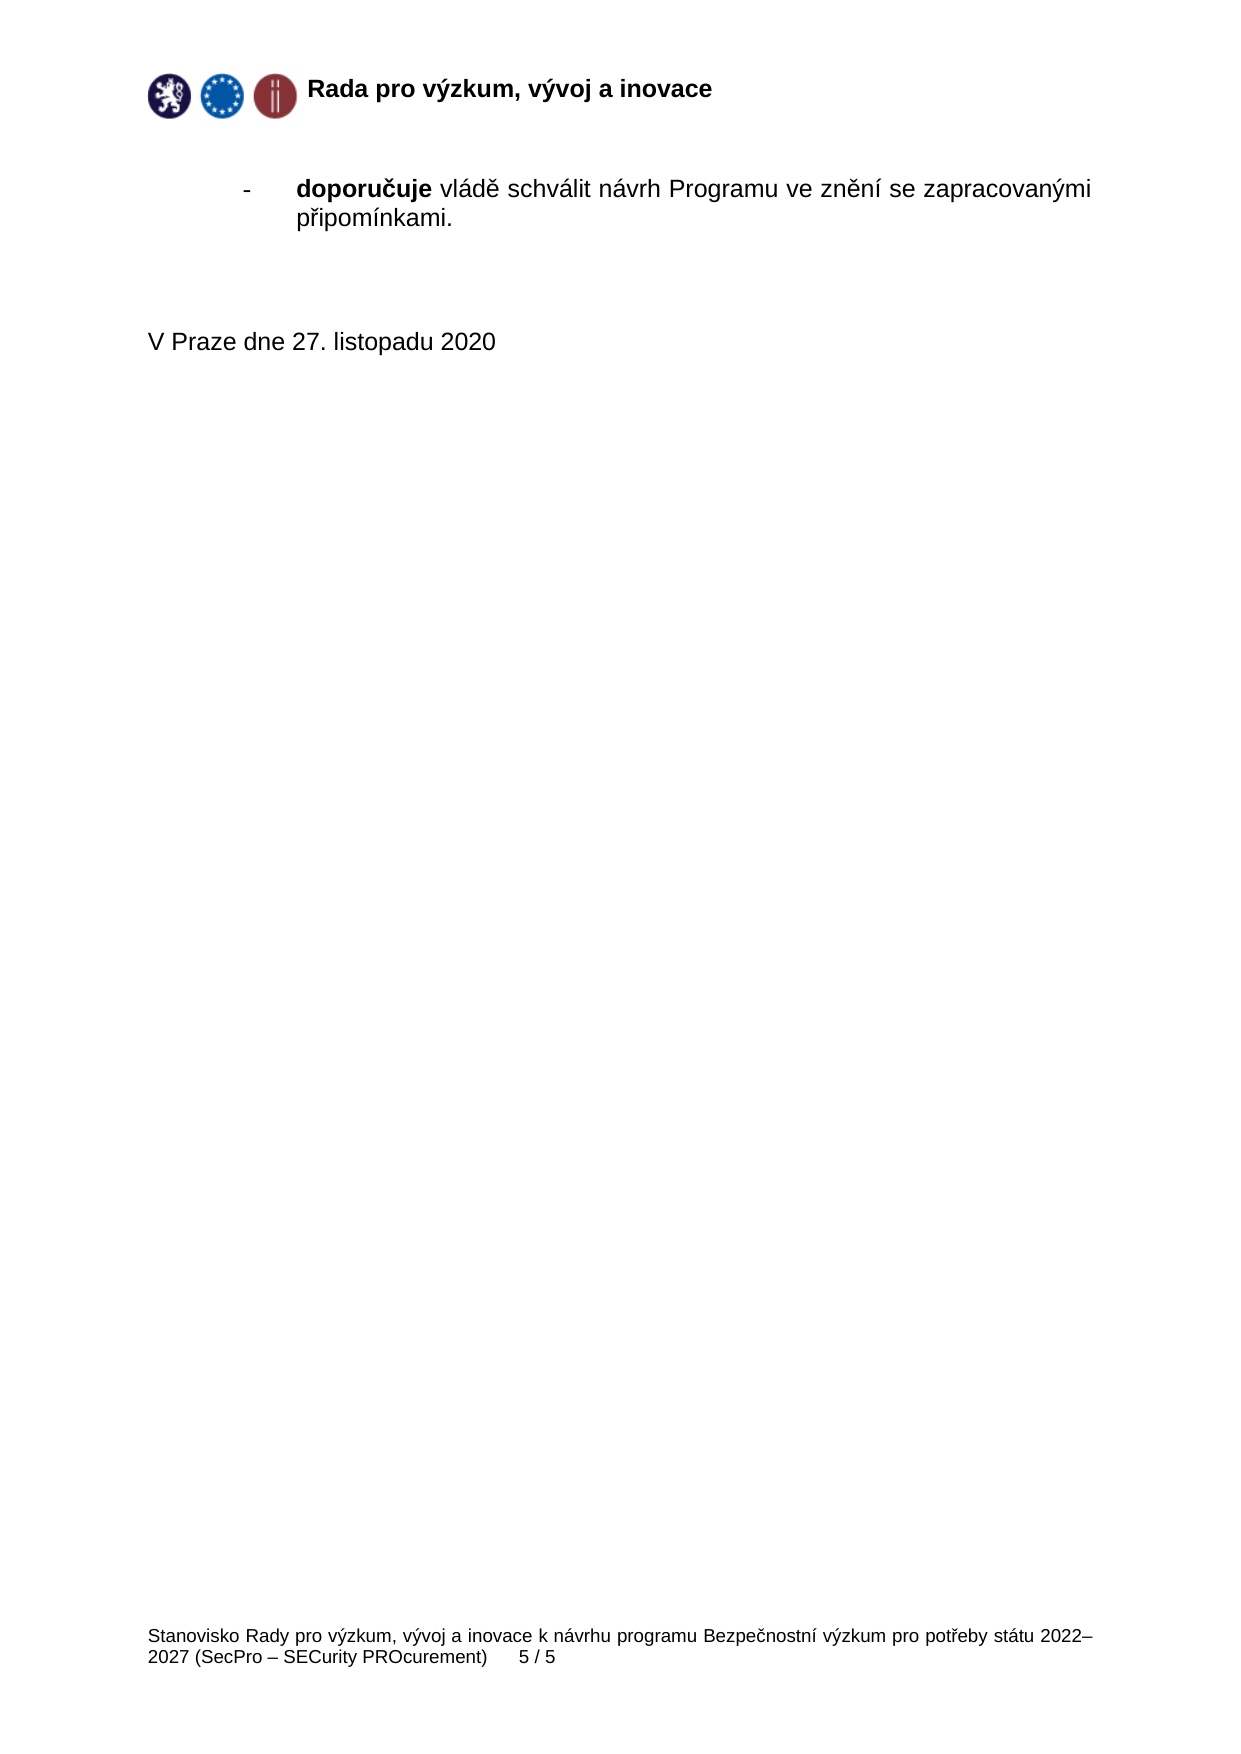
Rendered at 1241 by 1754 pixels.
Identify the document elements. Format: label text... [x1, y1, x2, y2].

picture [147, 73, 298, 120]
list doporučuje vládě schválit návrh Programu ve znění se zapracovanými připomínkami. [243, 174, 1093, 232]
text V Praze dne 27. listopadu 2020 [148, 327, 1093, 355]
